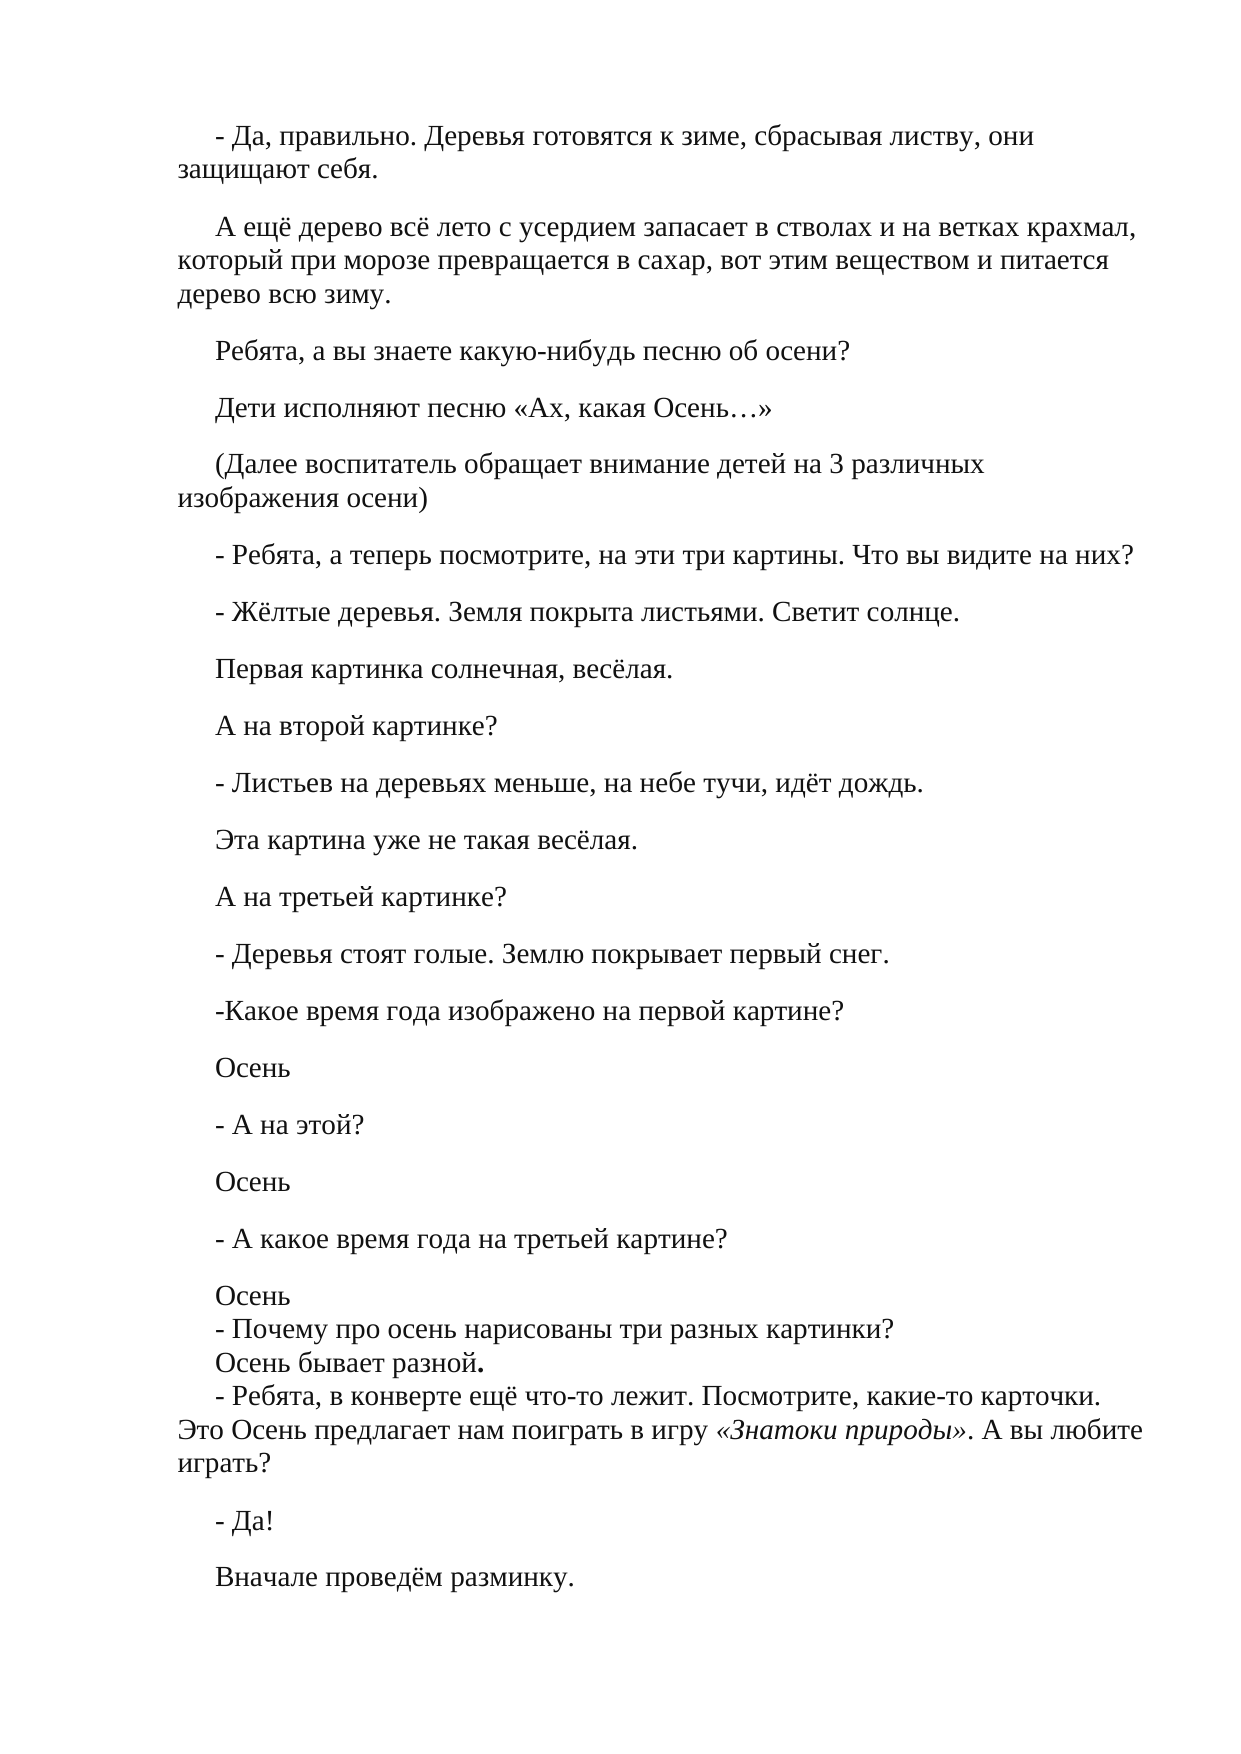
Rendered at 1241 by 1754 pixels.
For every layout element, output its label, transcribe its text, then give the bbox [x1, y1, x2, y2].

text Ребята, а вы знаете какую-нибудь песню об осени? [177, 333, 1152, 366]
text Дети исполняют песню «Ах, какая Осень…» [177, 390, 1152, 423]
text Вначале проведём разминку. [177, 1559, 1152, 1593]
text Осень [177, 1278, 1152, 1311]
text - Да, правильно. Деревья готовятся к зиме, сбрасывая листву, они защищают себя. [177, 118, 1152, 185]
text Первая картинка солнечная, весёлая. [177, 651, 1152, 685]
text А на третьей картинке? [177, 879, 1152, 913]
text - Ребята, а теперь посмотрите, на эти три картины. Что вы видите на них? [177, 537, 1152, 571]
text (Далее воспитатель обращает внимание детей на 3 различных изображения осени) [177, 447, 1152, 514]
text - Ребята, в конверте ещё что-то лежит. Посмотрите, какие-то карточки. Это Осень предлагает нам поиграть в игру «Знатоки природы». А вы любите играть? [177, 1378, 1152, 1479]
text - Жёлтые деревья. Земля покрыта листьями. Светит солнце. [177, 594, 1152, 628]
text - А какое время года на третьей картине? [177, 1221, 1152, 1254]
text А ещё дерево всё лето с усердием запасает в стволах и на ветках крахмал, который при морозе превращается в сахар, вот этим веществом и питается дерево всю зиму. [177, 209, 1152, 309]
text - Деревья стоят голые. Землю покрывает первый снег. [177, 936, 1152, 969]
text Осень [177, 1164, 1152, 1197]
text - А на этой? [177, 1107, 1152, 1141]
text - Почему про осень нарисованы три разных картинки? [177, 1311, 1152, 1345]
text Эта картина уже не такая весёлая. [177, 822, 1152, 856]
text - Да! [177, 1503, 1152, 1536]
text - Листьев на деревьях меньше, на небе тучи, идёт дождь. [177, 765, 1152, 799]
text -Какое время года изображено на первой картине? [177, 993, 1152, 1027]
text А на второй картинке? [177, 708, 1152, 742]
text Осень [177, 1050, 1152, 1083]
text Осень бывает разной. [177, 1345, 1152, 1378]
